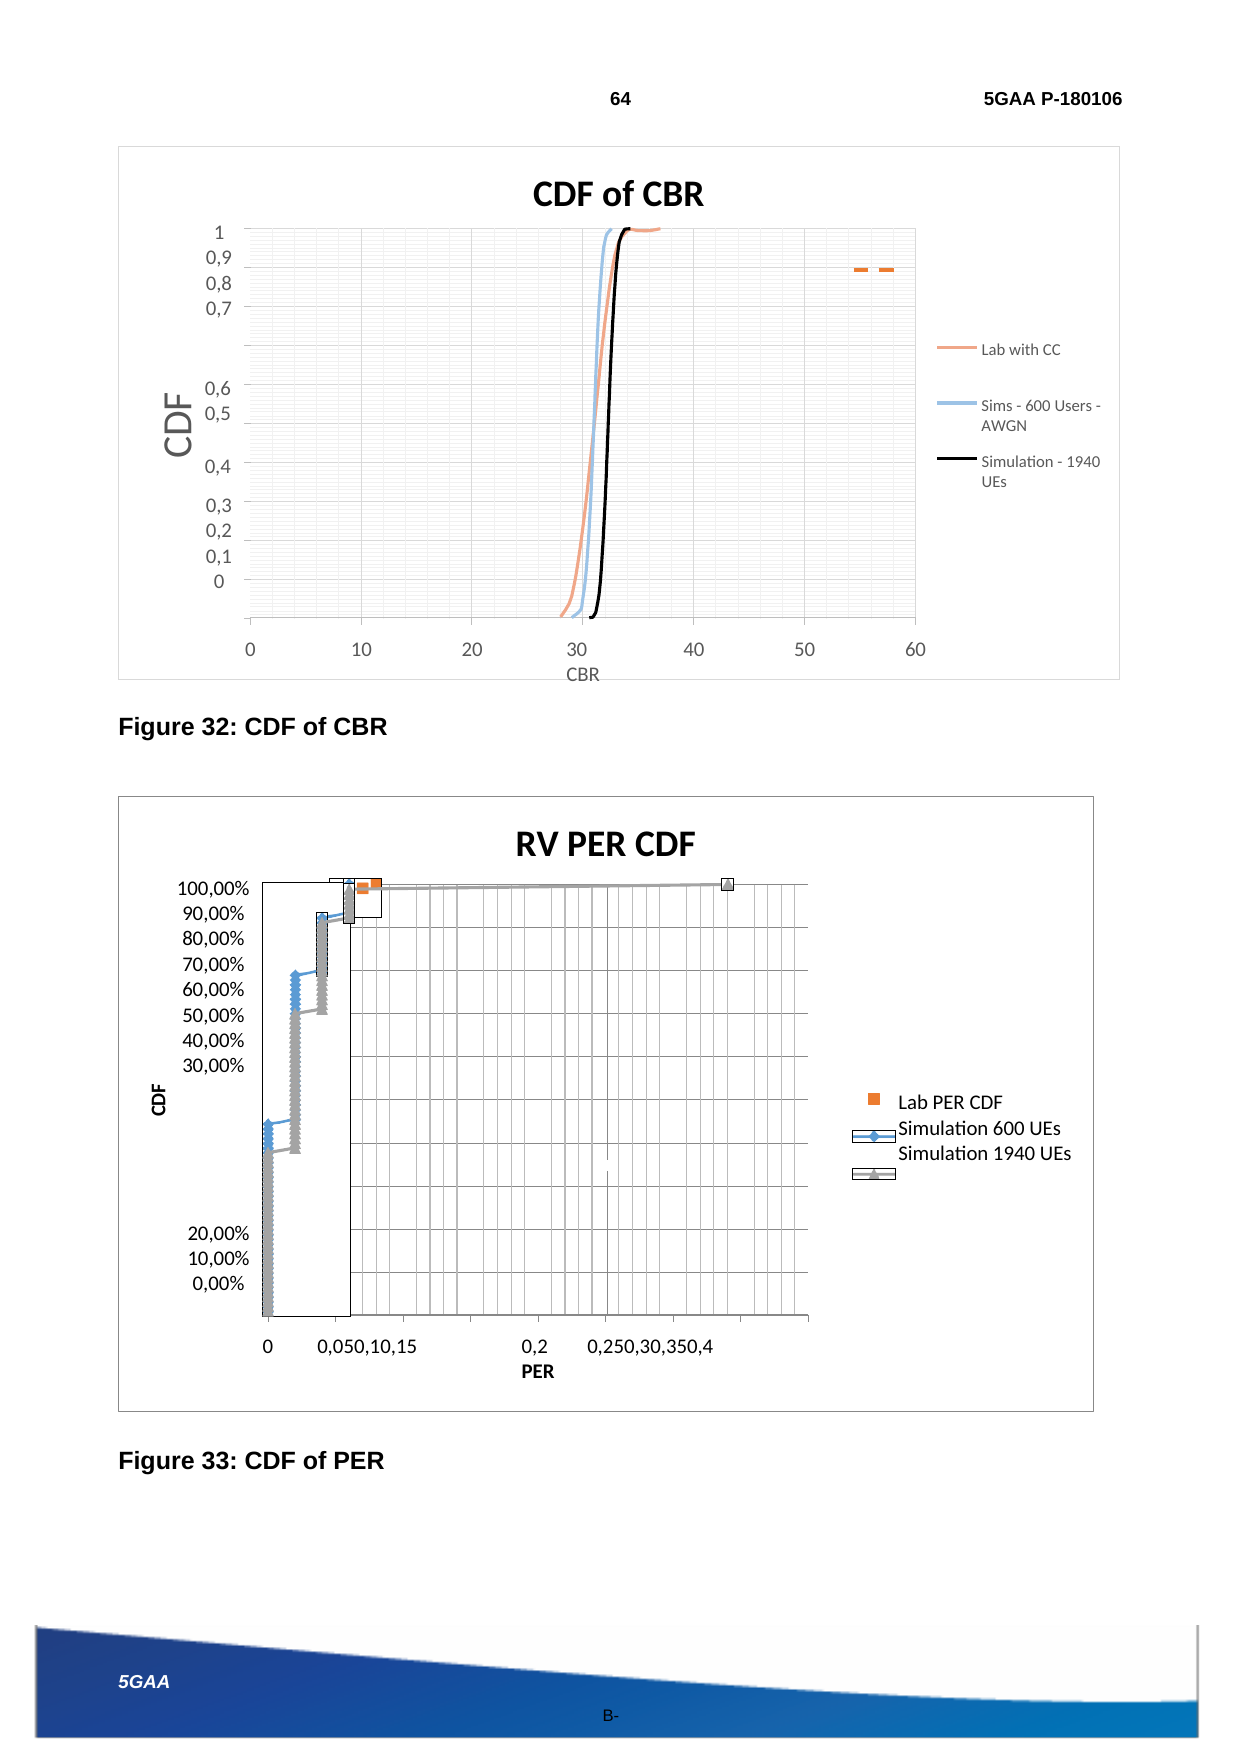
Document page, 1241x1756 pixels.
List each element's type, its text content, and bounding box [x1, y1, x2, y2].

picture [263, 883, 343, 1154]
picture [355, 891, 381, 917]
picture [355, 879, 381, 887]
text Figure 33: CDF of PER [118, 1446, 1240, 1474]
picture [853, 1169, 895, 1179]
picture [344, 884, 354, 923]
picture [0, 1625, 1241, 1755]
picture [273, 921, 350, 1316]
picture [722, 879, 733, 890]
picture [344, 879, 354, 883]
text Figure 32: CDF of CBR [118, 712, 1240, 740]
picture [853, 1131, 895, 1142]
picture [317, 913, 327, 924]
